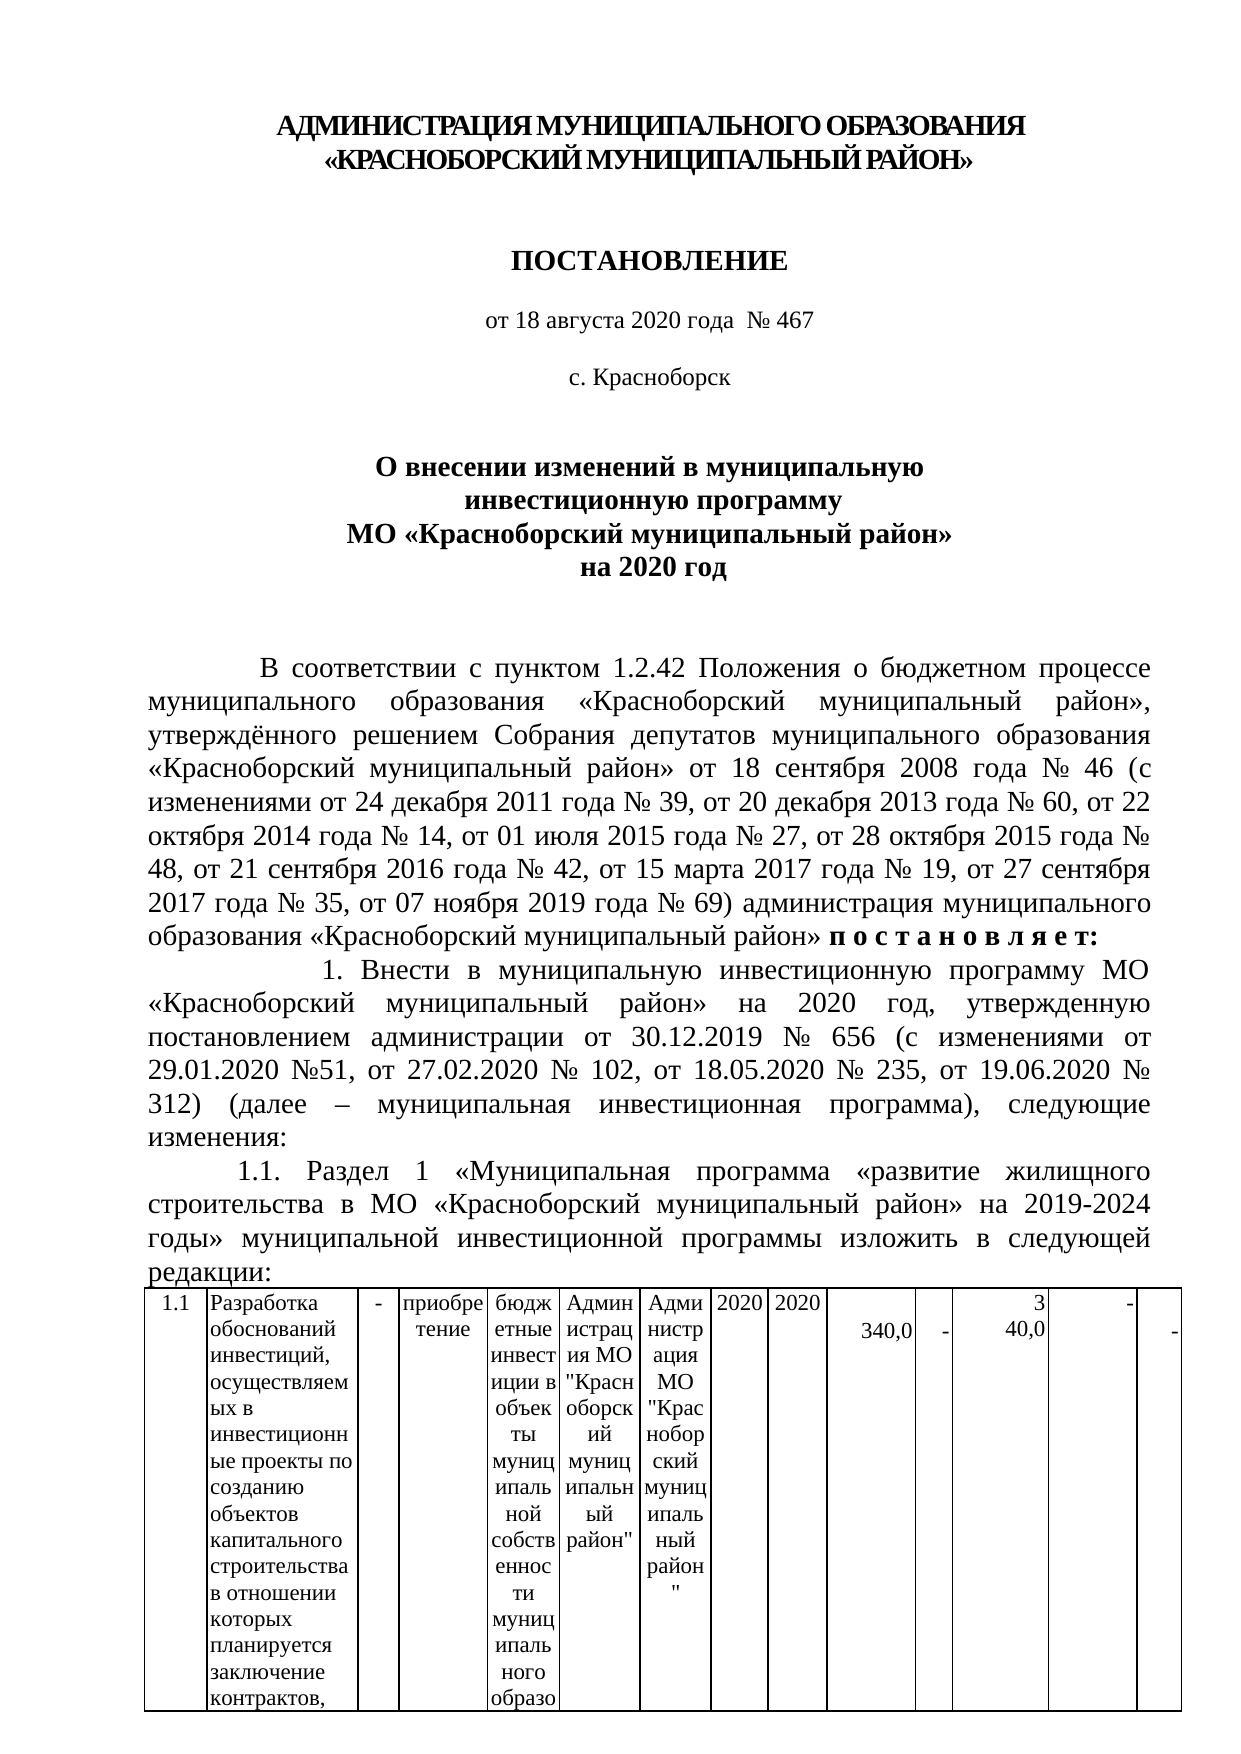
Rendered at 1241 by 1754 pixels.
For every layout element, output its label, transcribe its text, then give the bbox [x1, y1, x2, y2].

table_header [560, 1289, 639, 1710]
table_header 1.1 [145, 1289, 206, 1710]
table_header приобретение [400, 1289, 487, 1710]
text «КРАСНОБОРСКИЙ МУНИЦИПАЛЬНЫЙ РАЙОН» [148, 142, 1152, 176]
text от 18 августа 2020 года № 467 [148, 305, 1152, 334]
text 1. Внести в муниципальную инвестиционную программу МО «Красноборский муниципальный район» на 2020 год, утвержденную постановлением администрации от 30.12.2019 № 656 (с изменениями от 29.01.2020 №51, от 27.02.2020 № 102, от 18.05.2020 № 235, от 19.06.2020 № 312) (далее – муниципальная инвестиционная программа), следующие изменения: [148, 952, 1152, 1153]
text МО «Красноборский муниципальный район» [148, 516, 1152, 549]
table_header - [359, 1289, 398, 1710]
table_header 2020 [712, 1289, 767, 1710]
text инвестиционную программу [148, 482, 1152, 516]
text В соответствии с пунктом 1.2.42 Положения о бюджетном процессе муниципального образования «Красноборский муниципальный район», утверждённого решением Собрания депутатов муниципального образования «Красноборский муниципальный район» от 18 сентября 2008 года № 46 (с изменениями от 24 декабря 2011 года № 39, от 20 декабря 2013 года № 60, от 22 октября 2014 года № 14, от 01 июля 2015 года № 27, от 28 октября 2015 года № 48, от 21 сентября 2016 года № 42, от 15 марта 2017 года № 19, от 27 сентября 2017 года № 35, от 07 ноября 2019 года № 69) администрация муниципального образования «Красноборский муниципальный район» п о с т а н о в л я е т: [148, 650, 1152, 952]
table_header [208, 1289, 357, 1710]
table_header 340,0 [828, 1289, 915, 1710]
text 1.1. Раздел 1 «Муниципальная программа «развитие жилищного строительства в МО «Красноборский муниципальный район» на 2019-2024 годы» муниципальной инвестиционной программы изложить в следующей редакции: [148, 1153, 1152, 1287]
table_header - [916, 1289, 952, 1710]
table_header 340,0 [953, 1289, 1048, 1710]
text с. Красноборск [148, 362, 1152, 391]
text АДМИНИСТРАЦИЯ МУНИЦИПАЛЬНОГО ОБРАЗОВАНИЯ [148, 108, 1152, 142]
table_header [641, 1289, 710, 1710]
table_header - [1049, 1289, 1136, 1710]
text О внесении изменений в муниципальную [148, 449, 1152, 482]
table_header - [1138, 1289, 1181, 1710]
table_header 2020 [769, 1289, 826, 1710]
text на 2020 год [148, 549, 1152, 583]
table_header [488, 1289, 559, 1710]
subtitle ПОСТАНОВЛЕНИЕ [148, 243, 1152, 276]
